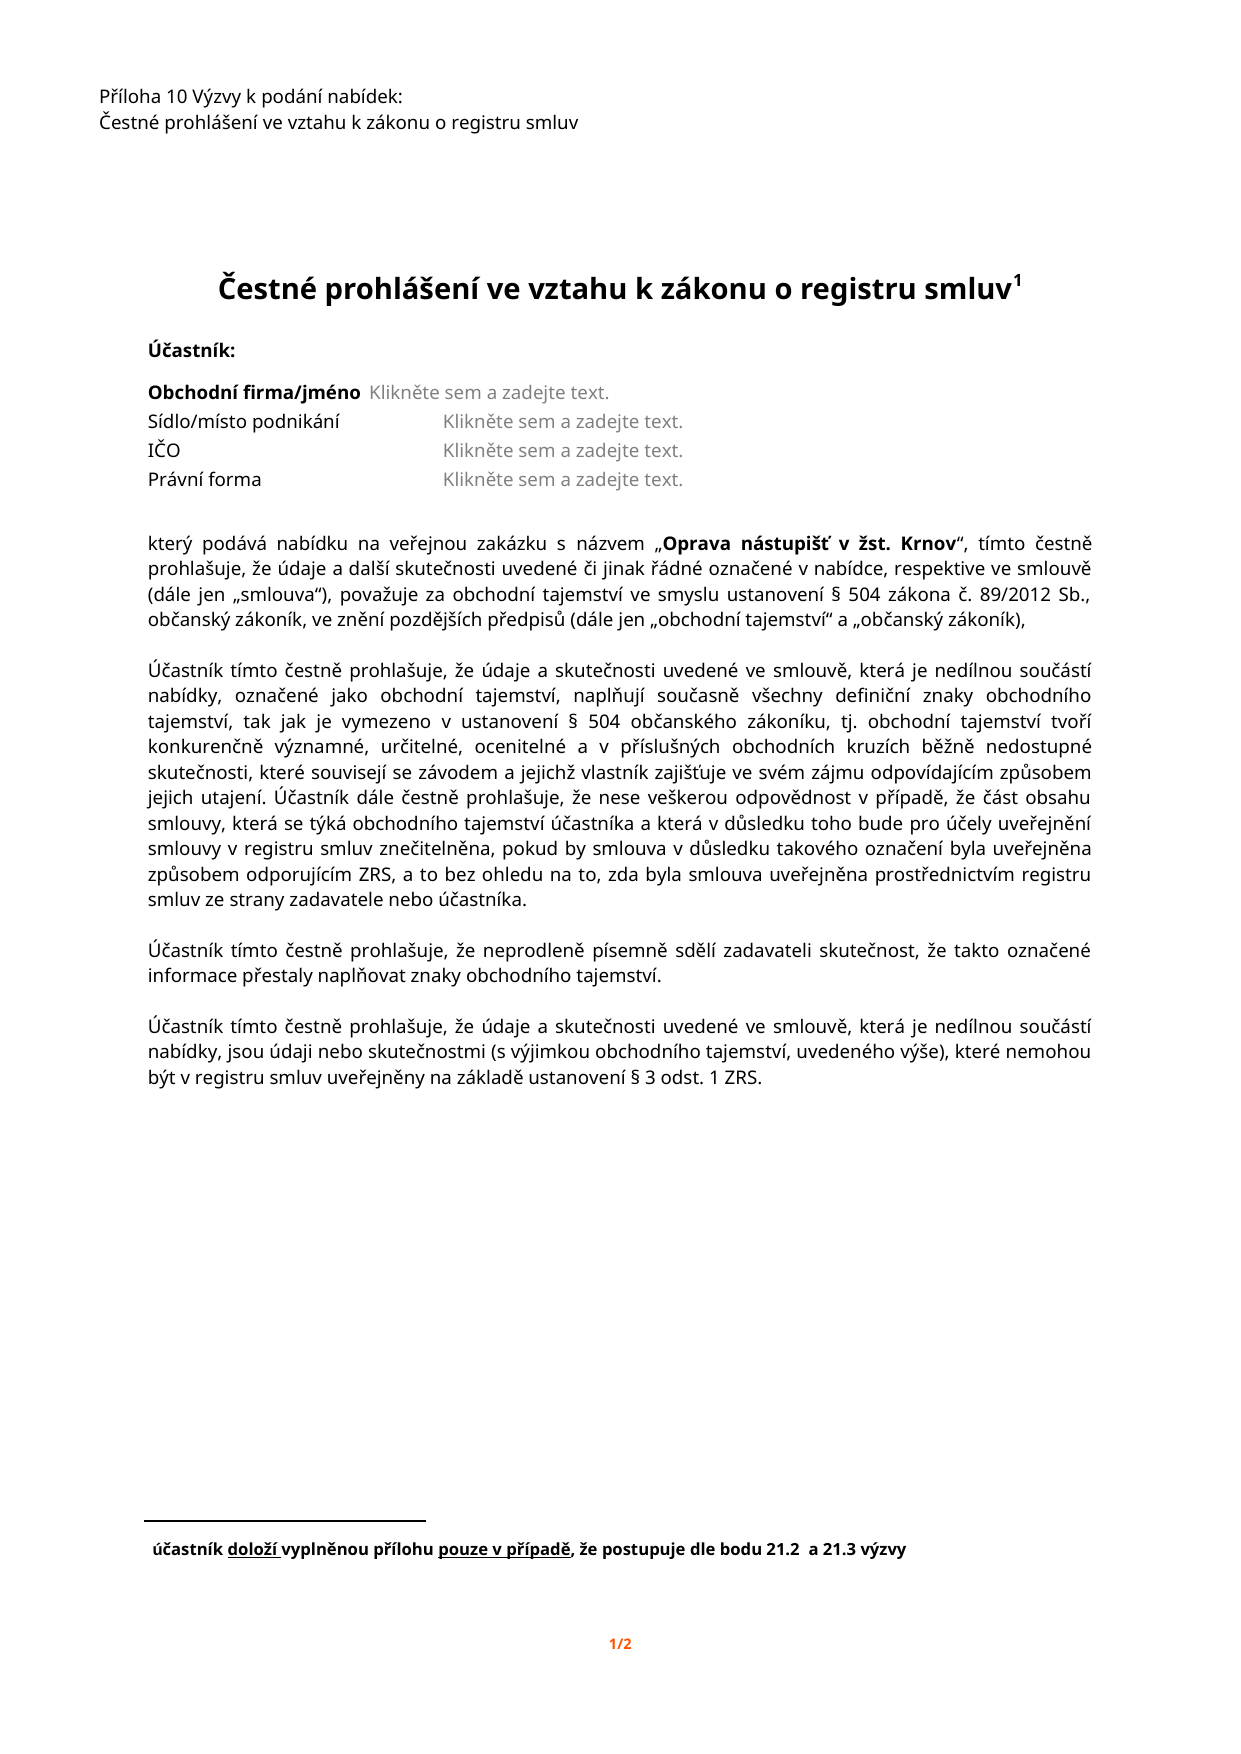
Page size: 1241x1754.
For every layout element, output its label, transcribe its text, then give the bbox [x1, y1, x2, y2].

text který podává nabídku na veřejnou zakázku s názvem „Oprava nástupišť v žst. Krnov“, tímto čestně prohlašuje, že údaje a další skutečnosti uvedené či jinak řádné označené v nabídce, respektive ve smlouvě (dále jen „smlouva“), považuje za obchodní tajemství ve smyslu ustanovení § 504 zákona č. 89/2012 Sb., občanský zákoník, ve znění pozdějších předpisů (dále jen „obchodní tajemství“ a „občanský zákoník), [148, 530, 1093, 632]
text Účastník tímto čestně prohlašuje, že údaje a skutečnosti uvedené ve smlouvě, která je nedílnou součástí nabídky, jsou údaji nebo skutečnostmi (s výjimkou obchodního tajemství, uvedeného výše), které nemohou být v registru smluv uveřejněny na základě ustanovení § 3 odst. 1 ZRS. [148, 1013, 1093, 1090]
text IČO [148, 434, 1093, 463]
text Účastník tímto čestně prohlašuje, že neprodleně písemně sdělí zadavateli skutečnost, že takto označené informace přestaly naplňovat znaky obchodního tajemství. [148, 937, 1093, 988]
title Čestné prohlášení ve vztahu k zákonu o registru smluv1 [148, 268, 1093, 308]
text Účastník tímto čestně prohlašuje, že údaje a skutečnosti uvedené ve smlouvě, která je nedílnou součástí nabídky, označené jako obchodní tajemství, naplňují současně všechny definiční znaky obchodního tajemství, tak jak je vymezeno v ustanovení § 504 občanského zákoníku, tj. obchodní tajemství tvoří konkurenčně významné, určitelné, ocenitelné a v příslušných obchodních kruzích běžně nedostupné skutečnosti, které souvisejí se závodem a jejichž vlastník zajišťuje ve svém zájmu odpovídajícím způsobem jejich utajení. Účastník dále čestně prohlašuje, že nese veškerou odpovědnost v případě, že část obsahu smlouvy, která se týká obchodního tajemství účastníka a která v důsledku toho bude pro účely uveřejnění smlouvy v registru smluv znečitelněna, pokud by smlouva v důsledku takového označení byla uveřejněna způsobem odporujícím ZRS, a to bez ohledu na to, zda byla smlouva uveřejněna prostřednictvím registru smluv ze strany zadavatele nebo účastníka. [148, 657, 1093, 912]
text Sídlo/místo podnikání [148, 405, 1093, 434]
text účastník doloží vyplněnou přílohu pouze v případě, že postupuje dle bodu 21.2 a 21.3 výzvy [148, 1538, 1093, 1561]
text Právní forma [148, 463, 1093, 492]
text Účastník: [148, 333, 1093, 364]
text Obchodní firma/jméno [148, 376, 1093, 405]
